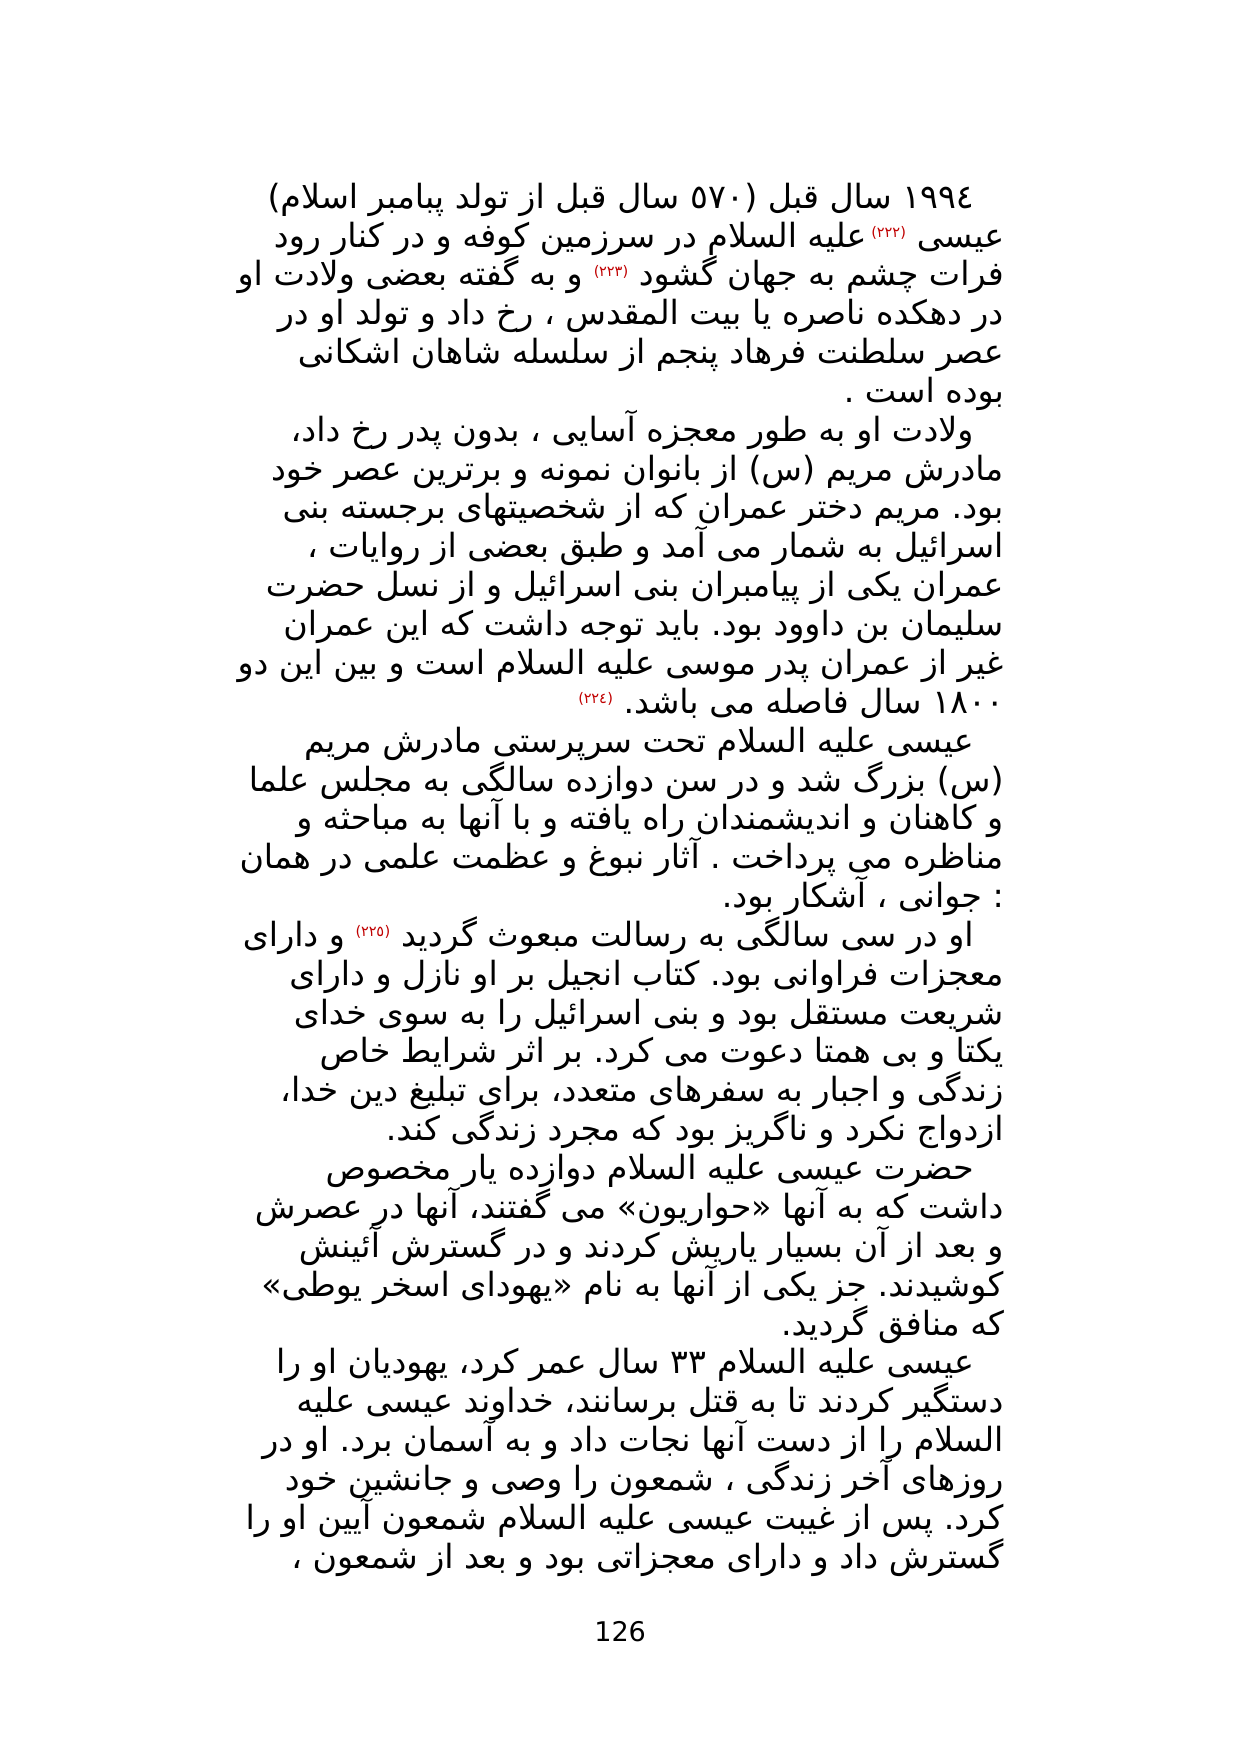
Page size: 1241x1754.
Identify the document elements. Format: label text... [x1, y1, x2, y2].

text عيسى عليه السلام تحت سرپرستى مادرش مريم (س) بزرگ شد و در سن دوازده سالگى به مجلس علما و كاهنان و انديشمندان راه يافته و با آنها به مباحثه و مناظره مى پرداخت . آثار نبوغ و عظمت علمى در همان : جوانى ، آشكار بود. [236, 721, 1004, 915]
text حضرت عيسى عليه السلام دوازده يار مخصوص داشت كه به آنها «حواريون» مى گفتند، آنها در عصرش و بعد از آن بسيار ياريش كردند و در گسترش آئينش كوشيدند. جز يكى از آنها به نام «يهوداى اسخر يوطى» كه منافق گرديد. [236, 1148, 1004, 1343]
text او در سى سالگى به رسالت مبعوث گرديد (٢٢٥) و داراى معجزات فراوانى بود. كتاب انجيل بر او نازل و داراى شريعت مستقل بود و بنى اسرائيل را به سوى خداى يكتا و بى همتا دعوت مى كرد. بر اثر شرايط خاص زندگى و اجبار به سفرهاى متعدد، براى تبليغ دين خدا، ازدواج نكرد و ناگريز بود كه مجرد زندگى كند. [236, 915, 1004, 1148]
text ولادت او به طور معجزه آسايى ، بدون پدر رخ داد، مادرش مريم (س) از بانوان نمونه و برترين عصر خود بود. مريم دختر عمران كه از شخصيتهاى برجسته بنى اسرائيل به شمار مى آمد و طبق بعضى از روايات ، عمران يكى از پيامبران بنى اسرائيل و از نسل حضرت سليمان بن داوود بود. بايد توجه داشت كه اين عمران غير از عمران پدر موسى عليه السلام است و بين اين دو ١٨٠٠ سال فاصله مى باشد. (٢٢٤) [236, 410, 1004, 721]
text ١٩٩٤ سال قبل (٥٧٠ سال قبل از تولد پبامبر اسلام) عيسى (٢٢٢) عليه السلام در سرزمين كوفه و در كنار رود فرات چشم به جهان گشود (٢٢٣) و به گفته بعضى ولادت او در دهكده ناصره يا بيت المقدس ، رخ داد و تولد او در عصر سلطنت فرهاد پنجم از سلسله شاهان اشكانى بوده است . [236, 177, 1004, 410]
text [236, 1343, 1004, 1576]
